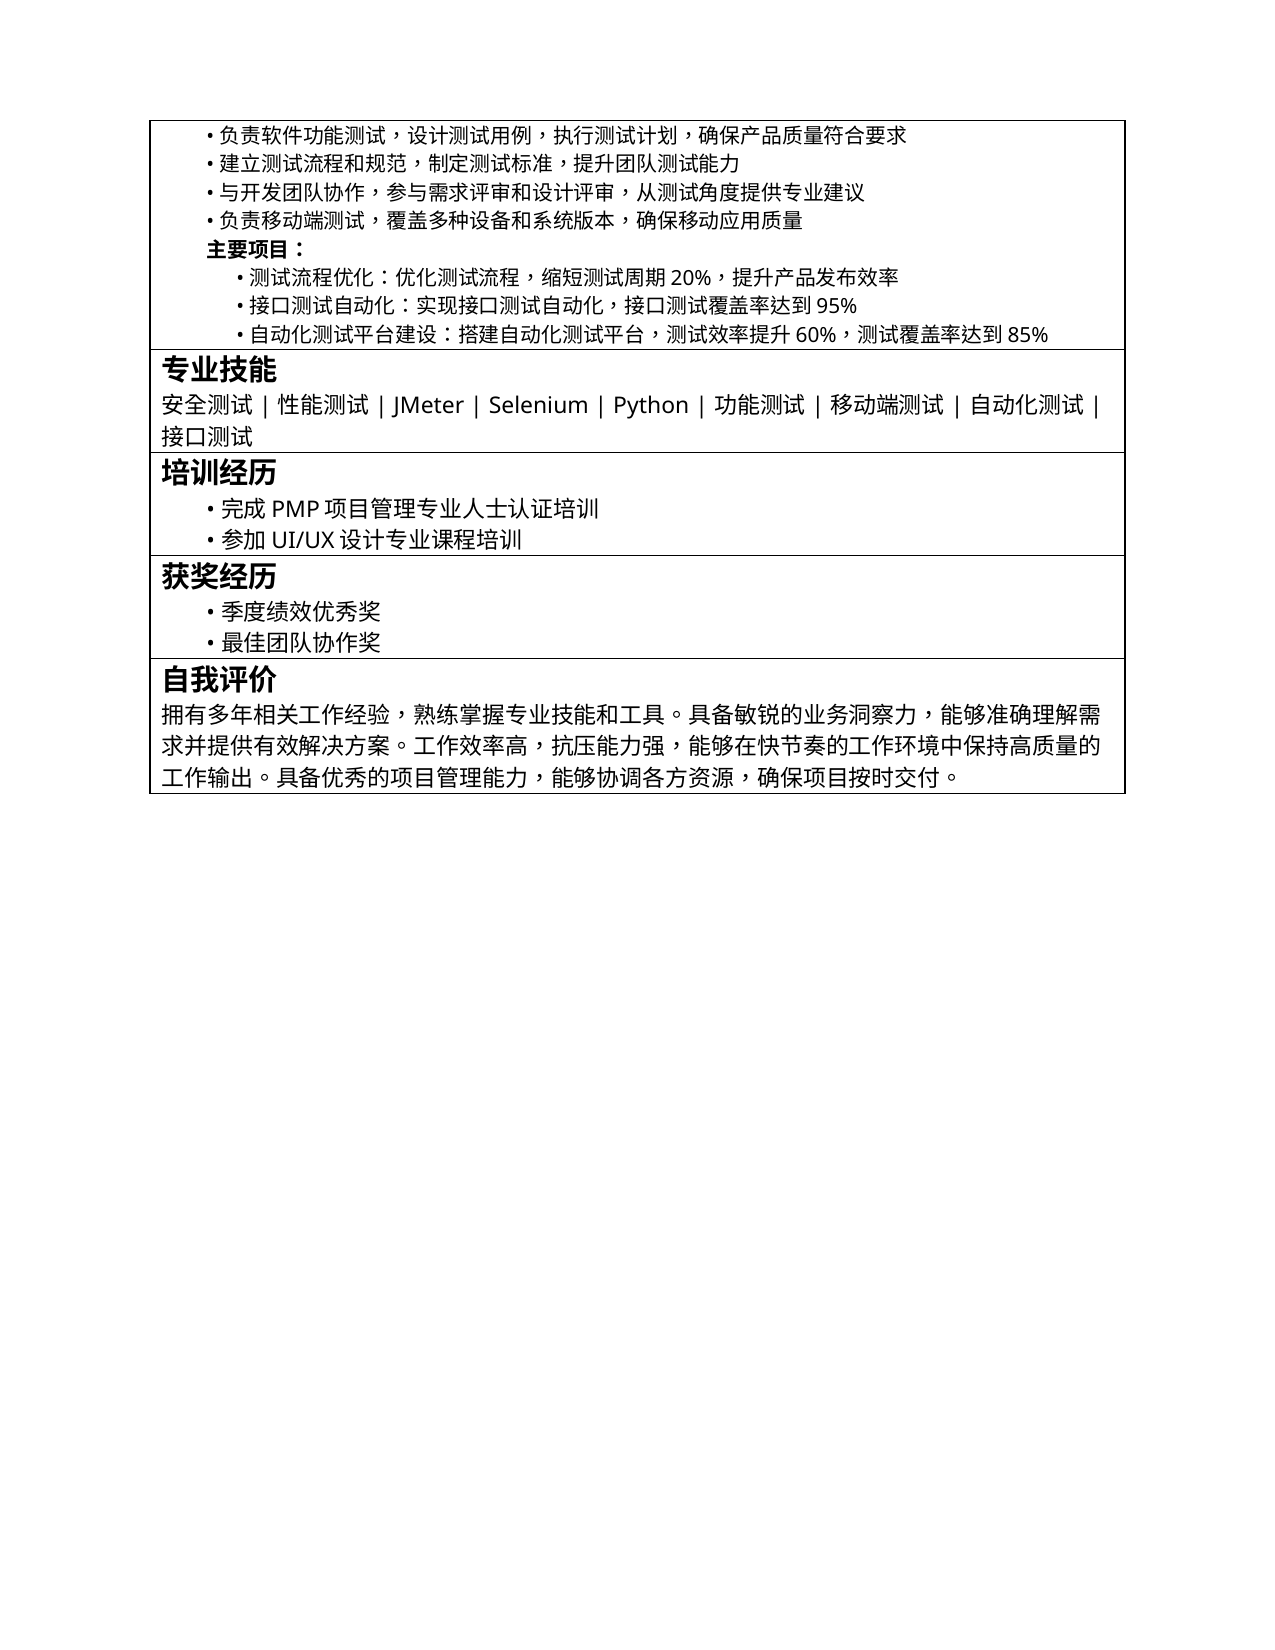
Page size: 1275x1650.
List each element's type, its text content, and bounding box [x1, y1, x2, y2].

table_cell 获奖经历 • 季度绩效优秀奖 • 最佳团队协作奖 [151, 556, 1124, 658]
table_cell 培训经历 • 完成PMP项目管理专业人士认证培训 • 参加UI/UX设计专业课程培训 [151, 453, 1124, 555]
table_cell 专业技能 安全测试 | 性能测试 | JMeter | Selenium | Python | 功能测试 | 移动端测试 | 自动化测试 | 接口测试 [151, 350, 1124, 452]
table_cell 自我评价 拥有多年相关工作经验，熟练掌握专业技能和工具。具备敏锐的业务洞察力，能够准确理解需求并提供有效解决方案。工作效率高，抗压能力强，能够在快节奏的工作环境中保持高质量的工作输出。具备优秀的项目管理能力，能够协调各方资源，确保项目按时交付。 [151, 659, 1124, 793]
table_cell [151, 121, 1124, 348]
